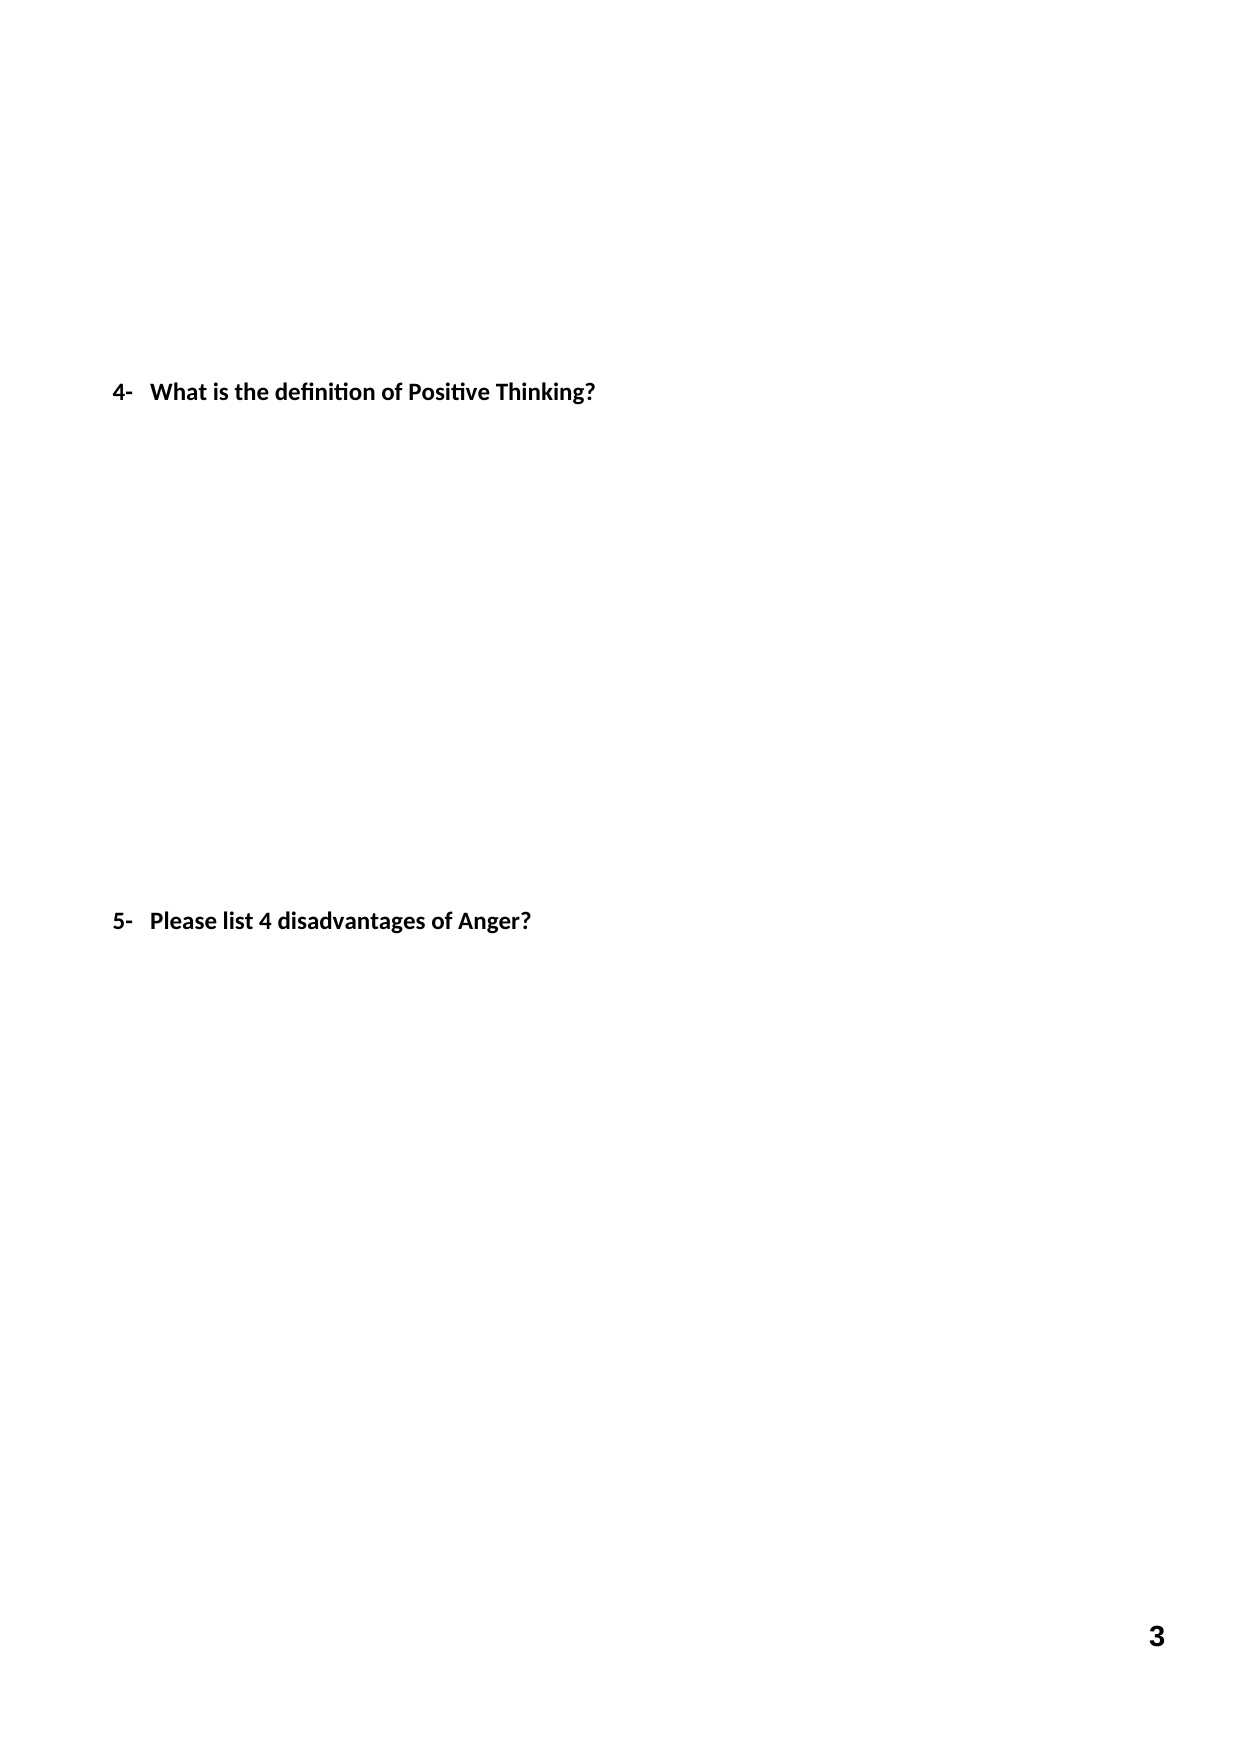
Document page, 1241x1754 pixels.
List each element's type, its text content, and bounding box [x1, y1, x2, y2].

list Please list 4 disadvantages of Anger? [112, 905, 1165, 935]
list What is the definition of Positive Thinking? [112, 376, 1165, 407]
